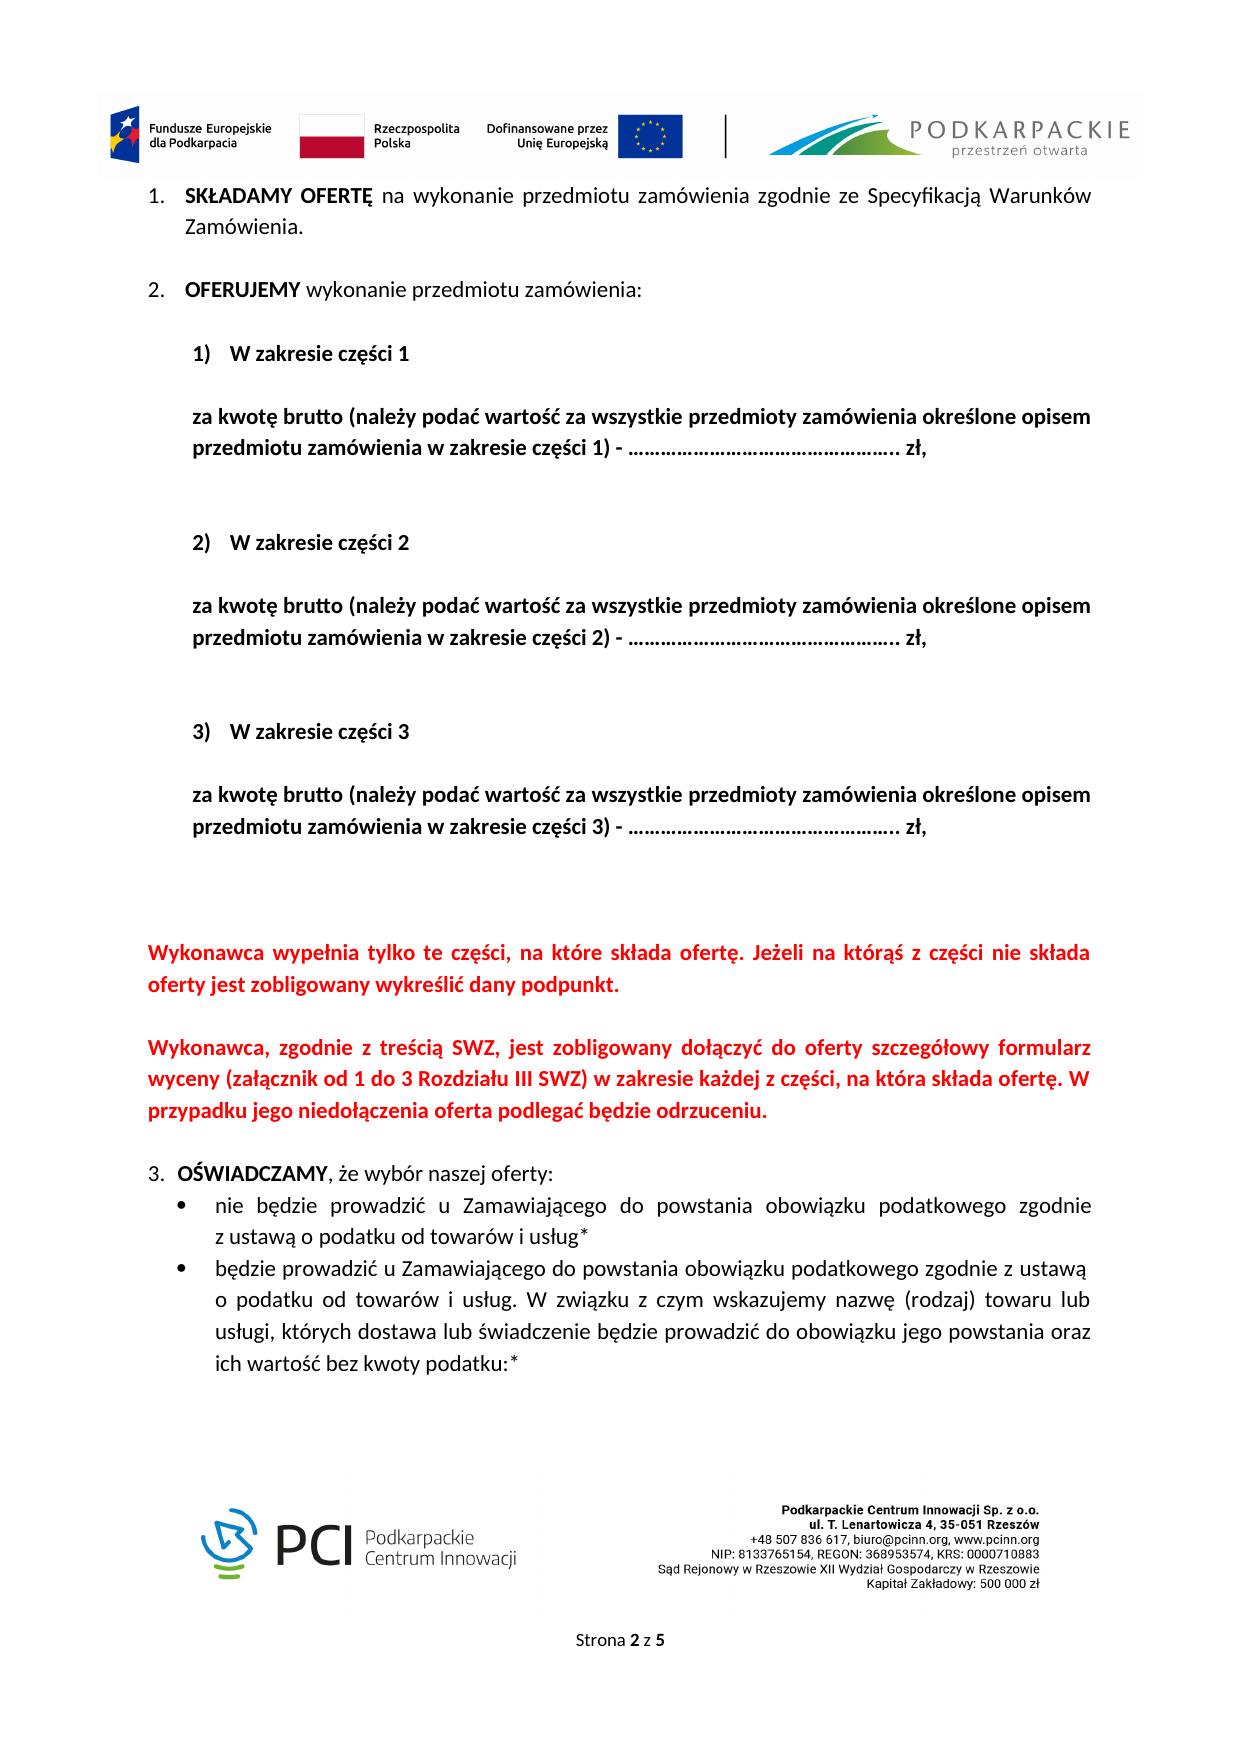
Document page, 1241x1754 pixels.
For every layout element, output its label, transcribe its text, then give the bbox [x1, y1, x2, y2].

list W zakresie części 2 [192, 528, 1093, 556]
picture [97, 91, 1144, 178]
text za kwotę brutto (należy podać wartość za wszystkie przedmioty zamówienia określone opisem przedmiotu zamówienia w zakresie części 2) - ………………………………………….. zł, [192, 591, 1093, 651]
list W zakresie części 3 [192, 717, 1093, 745]
list będzie prowadzić u Zamawiającego do powstania obowiązku podatkowego zgodnie z ustawą o podatku od towarów i usług. W związku z czym wskazujemy nazwę (rodzaj) towaru lub usługi, których dostawa lub świadczenie będzie prowadzić do obowiązku jego powstania oraz ich wartość bez kwoty podatku:* [177, 1254, 1093, 1377]
list OŚWIADCZAMY, że wybór naszej oferty: [148, 1159, 1093, 1187]
text za kwotę brutto (należy podać wartość za wszystkie przedmioty zamówienia określone opisem przedmiotu zamówienia w zakresie części 3) - ………………………………………….. zł, [192, 781, 1093, 840]
list W zakresie części 1 [192, 339, 1093, 367]
text za kwotę brutto (należy podać wartość za wszystkie przedmioty zamówienia określone opisem przedmiotu zamówienia w zakresie części 1) - ………………………………………….. zł, [192, 402, 1093, 461]
list nie będzie prowadzić u Zamawiającego do powstania obowiązku podatkowego zgodnie z ustawą o podatku od towarów i usług* [177, 1191, 1093, 1250]
picture [152, 1465, 1088, 1629]
list SKŁADAMY OFERTĘ na wykonanie przedmiotu zamówienia zgodnie ze Specyfikacją Warunków Zamówienia. [148, 148, 1093, 240]
text Wykonawca, zgodnie z treścią SWZ, jest zobligowany dołączyć do oferty szczegółowy formularz wyceny (załącznik od 1 do 3 Rozdziału III SWZ) w zakresie każdej z części, na która składa ofertę. W przypadku jego niedołączenia oferta podlegać będzie odrzuceniu. [148, 1033, 1093, 1124]
list OFERUJEMY wykonanie przedmiotu zamówienia: [148, 276, 1093, 303]
text Wykonawca wypełnia tylko te części, na które składa ofertę. Jeżeli na którąś z części nie składa oferty jest zobligowany wykreślić dany podpunkt. [148, 938, 1093, 998]
